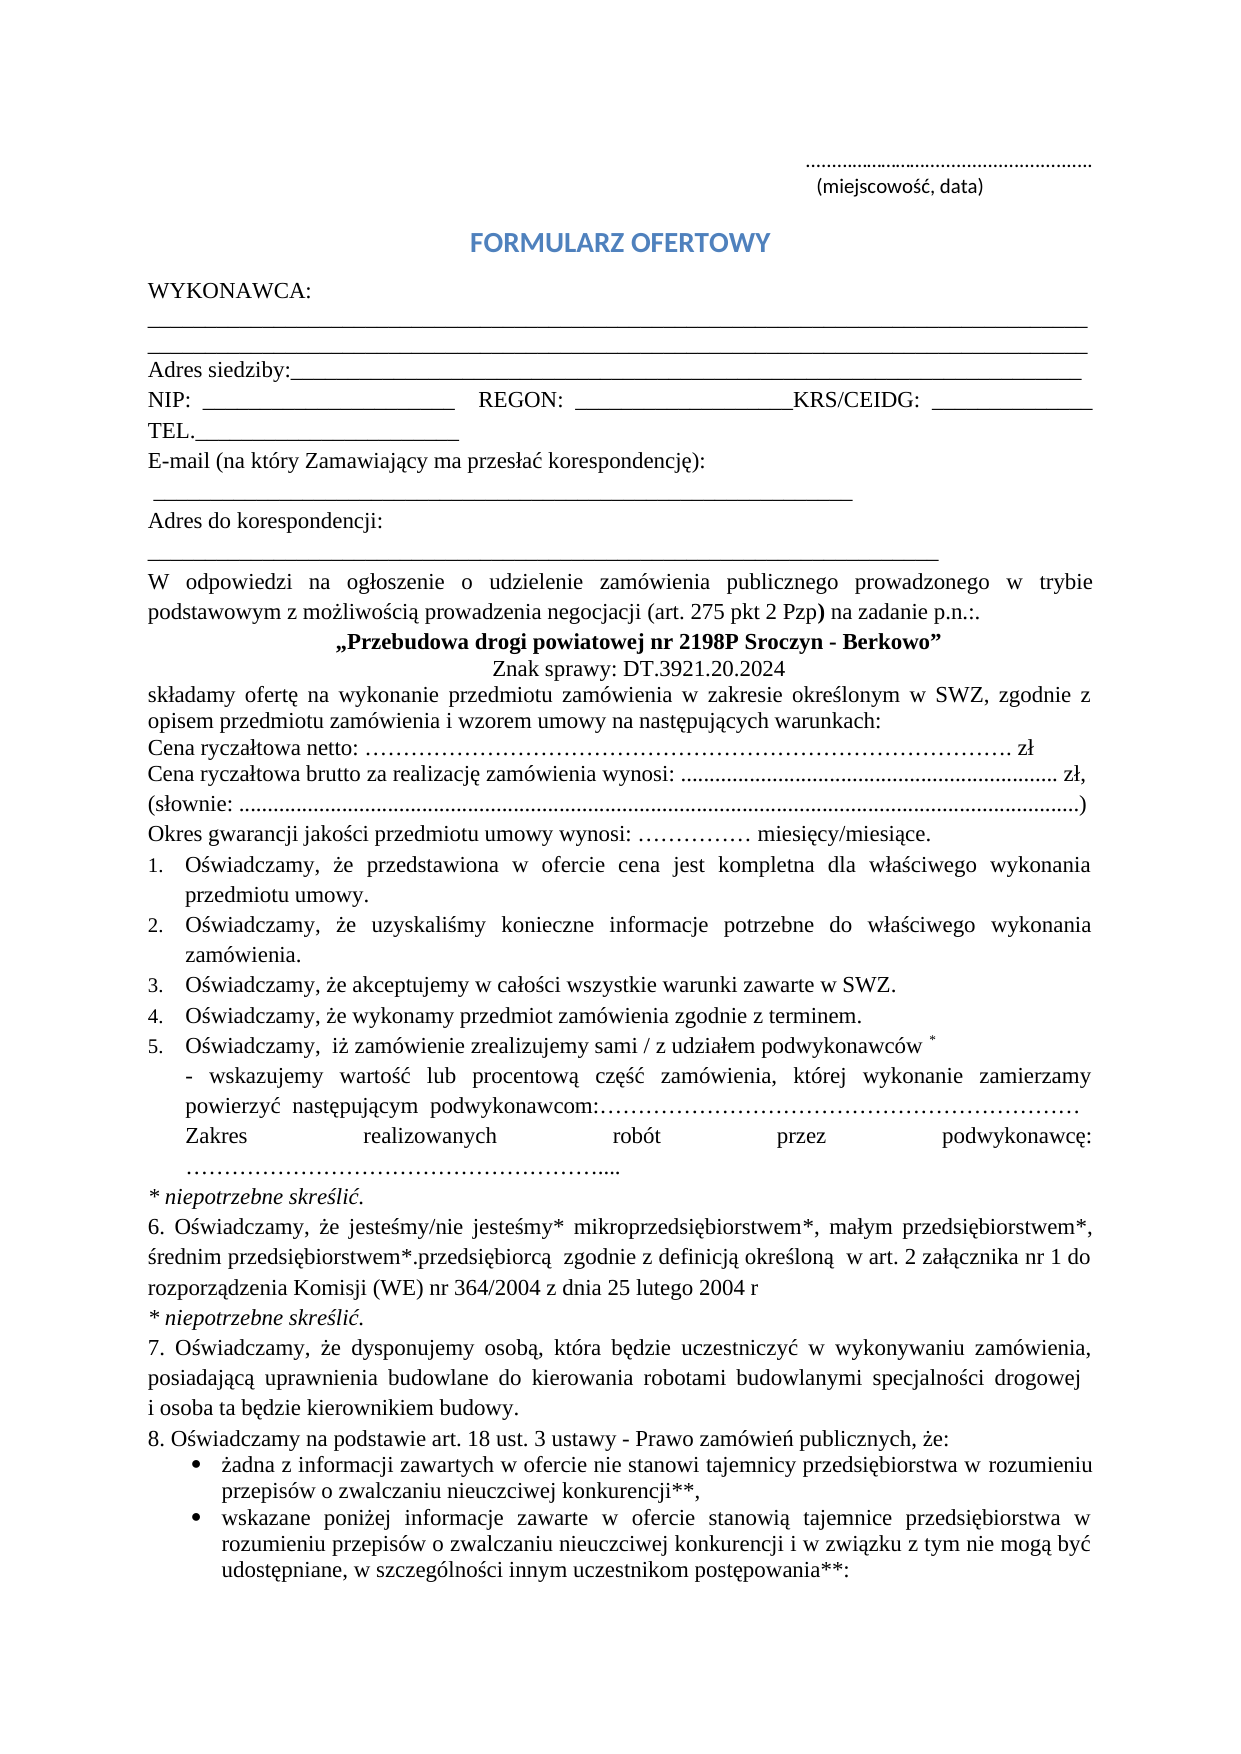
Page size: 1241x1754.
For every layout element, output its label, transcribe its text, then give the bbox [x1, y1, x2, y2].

text _____________________________________________________________________ [148, 538, 1093, 564]
text „Przebudowa drogi powiatowej nr 2198P Sroczyn - Berkowo” [185, 628, 1093, 654]
text - wskazujemy wartość lub procentową część zamówienia, której wykonanie zamierzamy powierzyć następującym podwykonawcom:……………………………………………………… Zakres realizowanych robót przez podwykonawcę: ……………………………………………….... [185, 1062, 1093, 1179]
list wskazane poniżej informacje zawarte w ofercie stanowią tajemnice przedsiębiorstwa w rozumieniu przepisów o zwalczaniu nieuczciwej konkurencji i w związku z tym nie mogą być udostępniane, w szczególności innym uczestnikom postępowania**: [192, 1504, 1093, 1583]
text Cena ryczałtowa netto: …………………………………………………………………………. zł [148, 734, 1093, 760]
text Adres siedziby:_____________________________________________________________________ [148, 356, 1093, 383]
list Oświadczamy, że wykonamy przedmiot zamówienia zgodnie z terminem. [148, 1002, 1093, 1028]
text 6. Oświadczamy, że jesteśmy/nie jesteśmy* mikroprzedsiębiorstwem*, małym przedsiębiorstwem*, średnim przedsiębiorstwem*.przedsiębiorcą zgodnie z definicją określoną w art. 2 załącznika nr 1 do rozporządzenia Komisji (WE) nr 364/2004 z dnia 25 lutego 2004 r [148, 1213, 1093, 1300]
list żadna z informacji zawartych w ofercie nie stanowi tajemnicy przedsiębiorstwa w rozumieniu przepisów o zwalczaniu nieuczciwej konkurencji**, [192, 1451, 1093, 1504]
text Okres gwarancji jakości przedmiotu umowy wynosi: …………… miesięcy/miesiące. [148, 820, 1093, 847]
text (miejscowość, data) [185, 173, 1093, 198]
text * niepotrzebne skreślić. [148, 1304, 1093, 1330]
text E-mail (na który Zamawiający ma przesłać korespondencję): [148, 447, 1093, 473]
text .........……………................................ [148, 148, 1093, 173]
text składamy ofertę na wykonanie przedmiotu zamówienia w zakresie określonym w SWZ, zgodnie z opisem przedmiotu zamówienia i wzorem umowy na następujących warunkach: [148, 681, 1093, 734]
text 8. Oświadczamy na podstawie art. 18 ust. 3 ustawy - Prawo zamówień publicznych, że: [148, 1424, 1093, 1451]
text 7. Oświadczamy, że dysponujemy osobą, która będzie uczestniczyć w wykonywaniu zamówienia, posiadającą uprawnienia budowlane do kierowania robotami budowlanymi specjalności drogowej i osoba ta będzie kierownikiem budowy. [148, 1334, 1093, 1421]
list Oświadczamy, że przedstawiona w ofercie cena jest kompletna dla właściwego wykonania przedmiotu umowy. [148, 851, 1093, 907]
text Znak sprawy: DT.3921.20.2024 [185, 654, 1093, 681]
text Adres do korespondencji: [148, 507, 1093, 534]
text WYKONAWCA: __________________________________________________________________________________ [148, 277, 1093, 330]
list Oświadczamy, że uzyskaliśmy konieczne informacje potrzebne do właściwego wykonania zamówienia. [148, 911, 1093, 968]
subtitle FORMULARZ OFERTOWY [148, 224, 1093, 259]
text NIP: ______________________ REGON: ___________________KRS/CEIDG: ______________ TEL._______________________ [148, 387, 1093, 443]
text (słownie: ...................................................................................................................................................) [148, 790, 1093, 817]
text W odpowiedzi na ogłoszenie o udzielenie zamówienia publicznego prowadzonego w trybie podstawowym z możliwością prowadzenia negocjacji (art. 275 pkt 2 Pzp) na zadanie p.n.:. [148, 568, 1093, 624]
text * niepotrzebne skreślić. [148, 1183, 1093, 1209]
text __________________________________________________________________________________ [148, 330, 1093, 356]
text _____________________________________________________________ [148, 477, 1093, 503]
text Cena ryczałtowa brutto za realizację zamówienia wynosi: .................................................................. zł, [147, 760, 1093, 786]
list Oświadczamy, iż zamówienie zrealizujemy sami / z udziałem podwykonawców * [148, 1032, 1093, 1058]
list Oświadczamy, że akceptujemy w całości wszystkie warunki zawarte w SWZ. [148, 971, 1093, 998]
